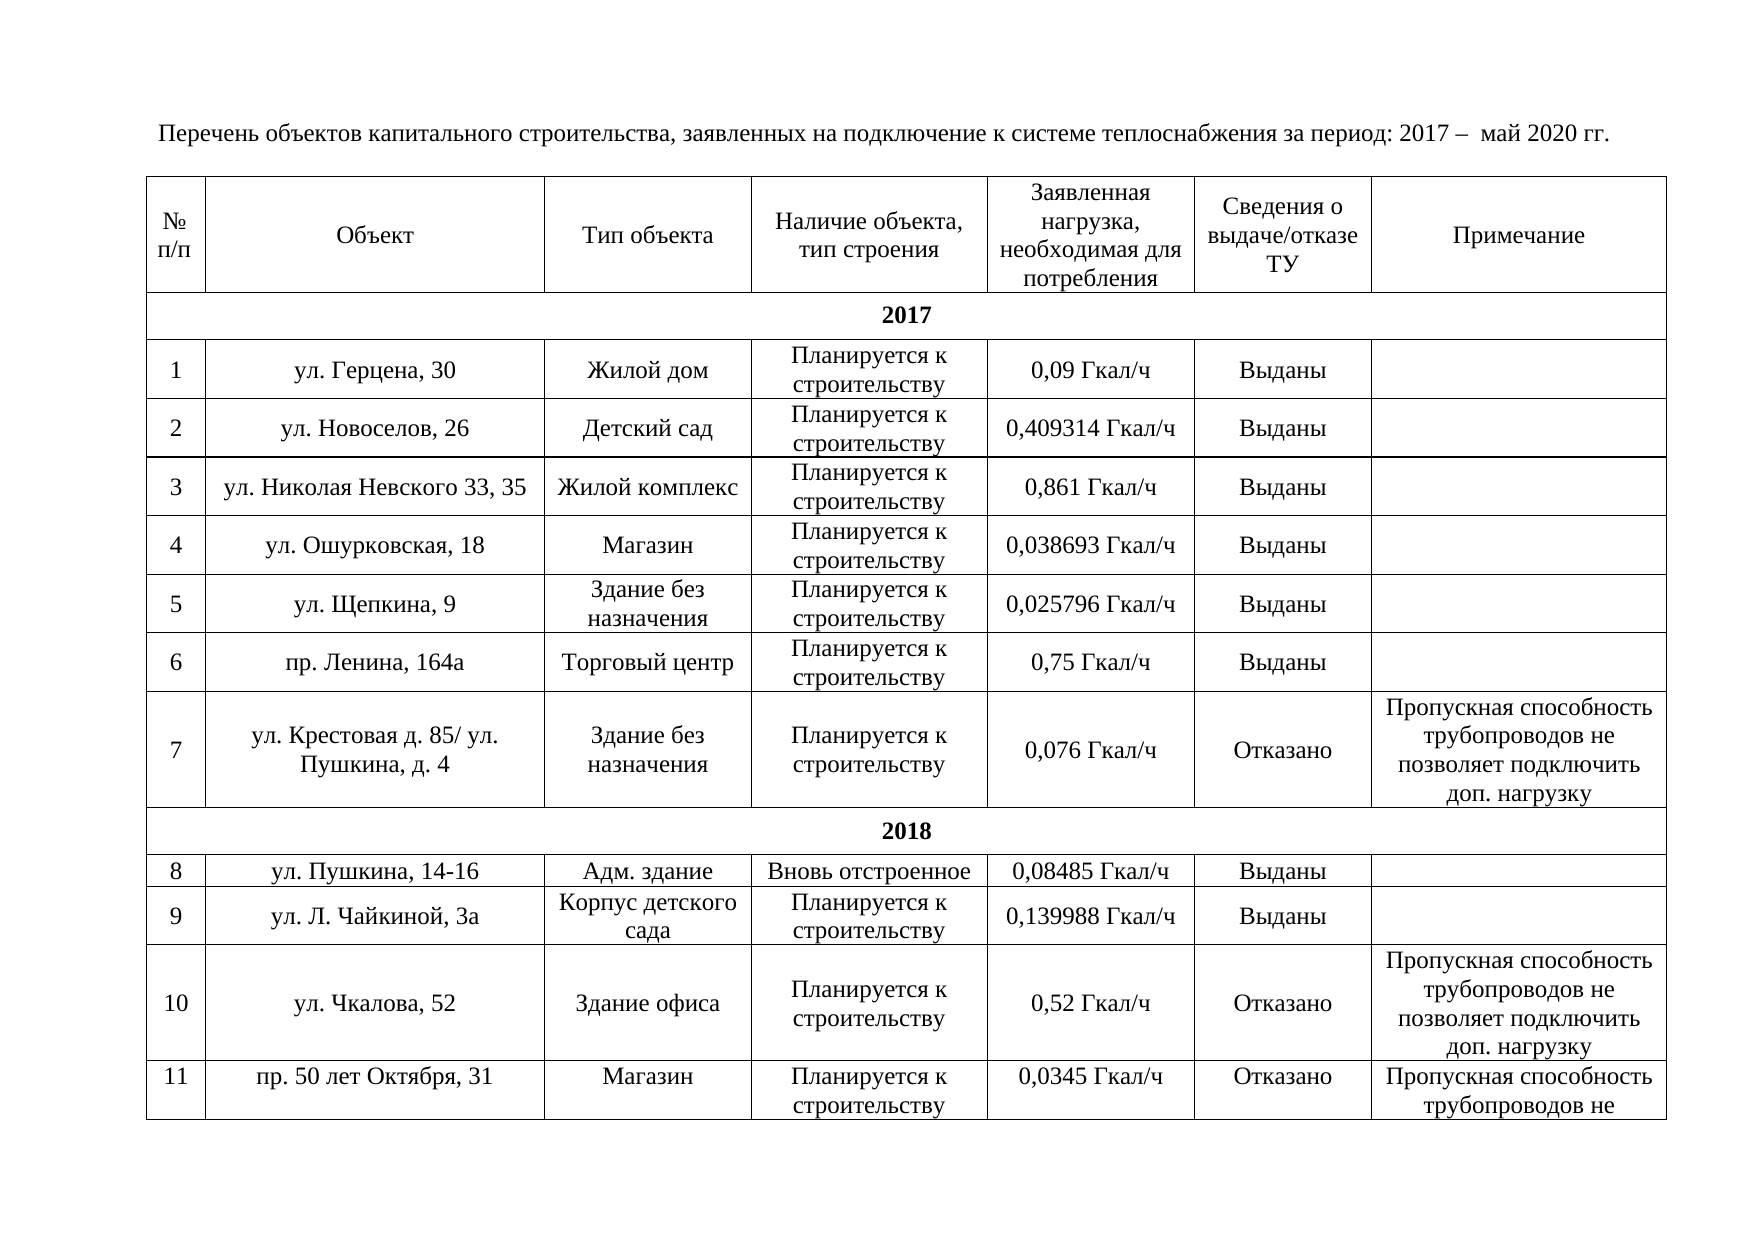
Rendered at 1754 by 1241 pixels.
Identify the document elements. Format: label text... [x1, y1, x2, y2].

table_cell Планируется к строительству [752, 633, 987, 691]
table_cell [1372, 340, 1666, 398]
table_cell Планируется к строительству [752, 458, 987, 515]
table_cell ул. Щепкина, 9 [206, 575, 544, 632]
table_cell 0,75 Гкал/ч [988, 633, 1194, 691]
table_cell ул. Чкалова, 52 [206, 945, 544, 1060]
table_cell Корпус детского сада [545, 887, 751, 944]
table_cell Пропускная способность трубопроводов не позволяет подключить доп. нагрузку [1372, 692, 1666, 807]
table_cell ул. Крестовая д. 85/ ул. Пушкина, д. 4 [206, 692, 544, 807]
table_cell 2 [147, 399, 205, 456]
table_header Примечание [1372, 177, 1666, 292]
table_cell Отказано [1195, 1061, 1371, 1119]
table_cell Отказано [1195, 945, 1371, 1060]
table_cell [1372, 633, 1666, 691]
table_header Тип объекта [545, 177, 751, 292]
table_cell 8 [147, 855, 205, 886]
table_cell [752, 1061, 987, 1119]
table_header Сведения о выдаче/отказе ТУ [1195, 177, 1371, 292]
table_cell Выданы [1195, 633, 1371, 691]
table_cell Выданы [1195, 399, 1371, 456]
table_cell [1372, 516, 1666, 573]
table_cell ул. Николая Невского 33, 35 [206, 458, 544, 515]
table_cell 4 [147, 516, 205, 573]
table_header Заявленная нагрузка, необходимая для потребления [988, 177, 1194, 292]
table_cell Отказано [1195, 692, 1371, 807]
table_cell ул. Пушкина, 14-16 [206, 855, 544, 886]
table_cell [1372, 399, 1666, 456]
table_cell Планируется к строительству [752, 399, 987, 456]
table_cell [206, 1061, 544, 1119]
table_cell 0,139988 Гкал/ч [988, 887, 1194, 944]
table_cell 0,09 Гкал/ч [988, 340, 1194, 398]
table_cell ул. Новоселов, 26 [206, 399, 544, 456]
table_cell Адм. здание [545, 855, 751, 886]
table_cell 0,025796 Гкал/ч [988, 575, 1194, 632]
table_cell 11 [147, 1061, 205, 1119]
table_cell 2017 [147, 293, 1666, 339]
table_header № п/п [147, 177, 205, 292]
table_cell Здание без назначения [545, 575, 751, 632]
table_cell Выданы [1195, 340, 1371, 398]
table_cell Планируется к строительству [752, 945, 987, 1060]
table_cell Планируется к строительству [752, 516, 987, 573]
table_cell Детский сад [545, 399, 751, 456]
table_cell 2018 [147, 808, 1666, 854]
table_cell 0,409314 Гкал/ч [988, 399, 1194, 456]
table_cell Планируется к строительству [752, 887, 987, 944]
table_cell 9 [147, 887, 205, 944]
table_cell Магазин [545, 1061, 751, 1119]
table_header Объект [206, 177, 544, 292]
table_cell 6 [147, 633, 205, 691]
table_header Наличие объекта, тип строения [752, 177, 987, 292]
table_cell Здание без назначения [545, 692, 751, 807]
table_cell Здание офиса [545, 945, 751, 1060]
table_cell 0,038693 Гкал/ч [988, 516, 1194, 573]
table_cell ул. Ошурковская, 18 [206, 516, 544, 573]
table_cell [1372, 458, 1666, 515]
table_cell 0,861 Гкал/ч [988, 458, 1194, 515]
table_cell 3 [147, 458, 205, 515]
table_cell Жилой дом [545, 340, 751, 398]
table_cell Выданы [1195, 855, 1371, 886]
table_cell Торговый центр [545, 633, 751, 691]
table_cell Выданы [1195, 516, 1371, 573]
table_cell 0,076 Гкал/ч [988, 692, 1194, 807]
table_cell 0,08485 Гкал/ч [988, 855, 1194, 886]
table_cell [1372, 1061, 1666, 1119]
table_cell ул. Герцена, 30 [206, 340, 544, 398]
table_cell ул. Л. Чайкиной, 3а [206, 887, 544, 944]
table_cell [1372, 855, 1666, 886]
table_cell Выданы [1195, 575, 1371, 632]
table_cell 0,52 Гкал/ч [988, 945, 1194, 1060]
table_cell [1372, 887, 1666, 944]
table_cell Пропускная способность трубопроводов не позволяет подключить доп. нагрузку [1372, 945, 1666, 1060]
table_cell Магазин [545, 516, 751, 573]
table_cell Жилой комплекс [545, 458, 751, 515]
table_cell Планируется к строительству [752, 575, 987, 632]
table_cell 7 [147, 692, 205, 807]
table_cell [1372, 575, 1666, 632]
table_cell Выданы [1195, 887, 1371, 944]
table_cell 5 [147, 575, 205, 632]
table_cell Планируется к строительству [752, 340, 987, 398]
text Перечень объектов капитального строительства, заявленных на подключение к системе теплоснабжения за период: 2017 – май 2020 гг. [133, 118, 1636, 147]
table_cell Планируется к строительству [752, 692, 987, 807]
table_cell 1 [147, 340, 205, 398]
table_cell 0,0345 Гкал/ч [988, 1061, 1194, 1119]
table_cell 10 [147, 945, 205, 1060]
table_cell пр. Ленина, 164а [206, 633, 544, 691]
table_cell Выданы [1195, 458, 1371, 515]
table_cell Вновь отстроенное [752, 855, 987, 886]
